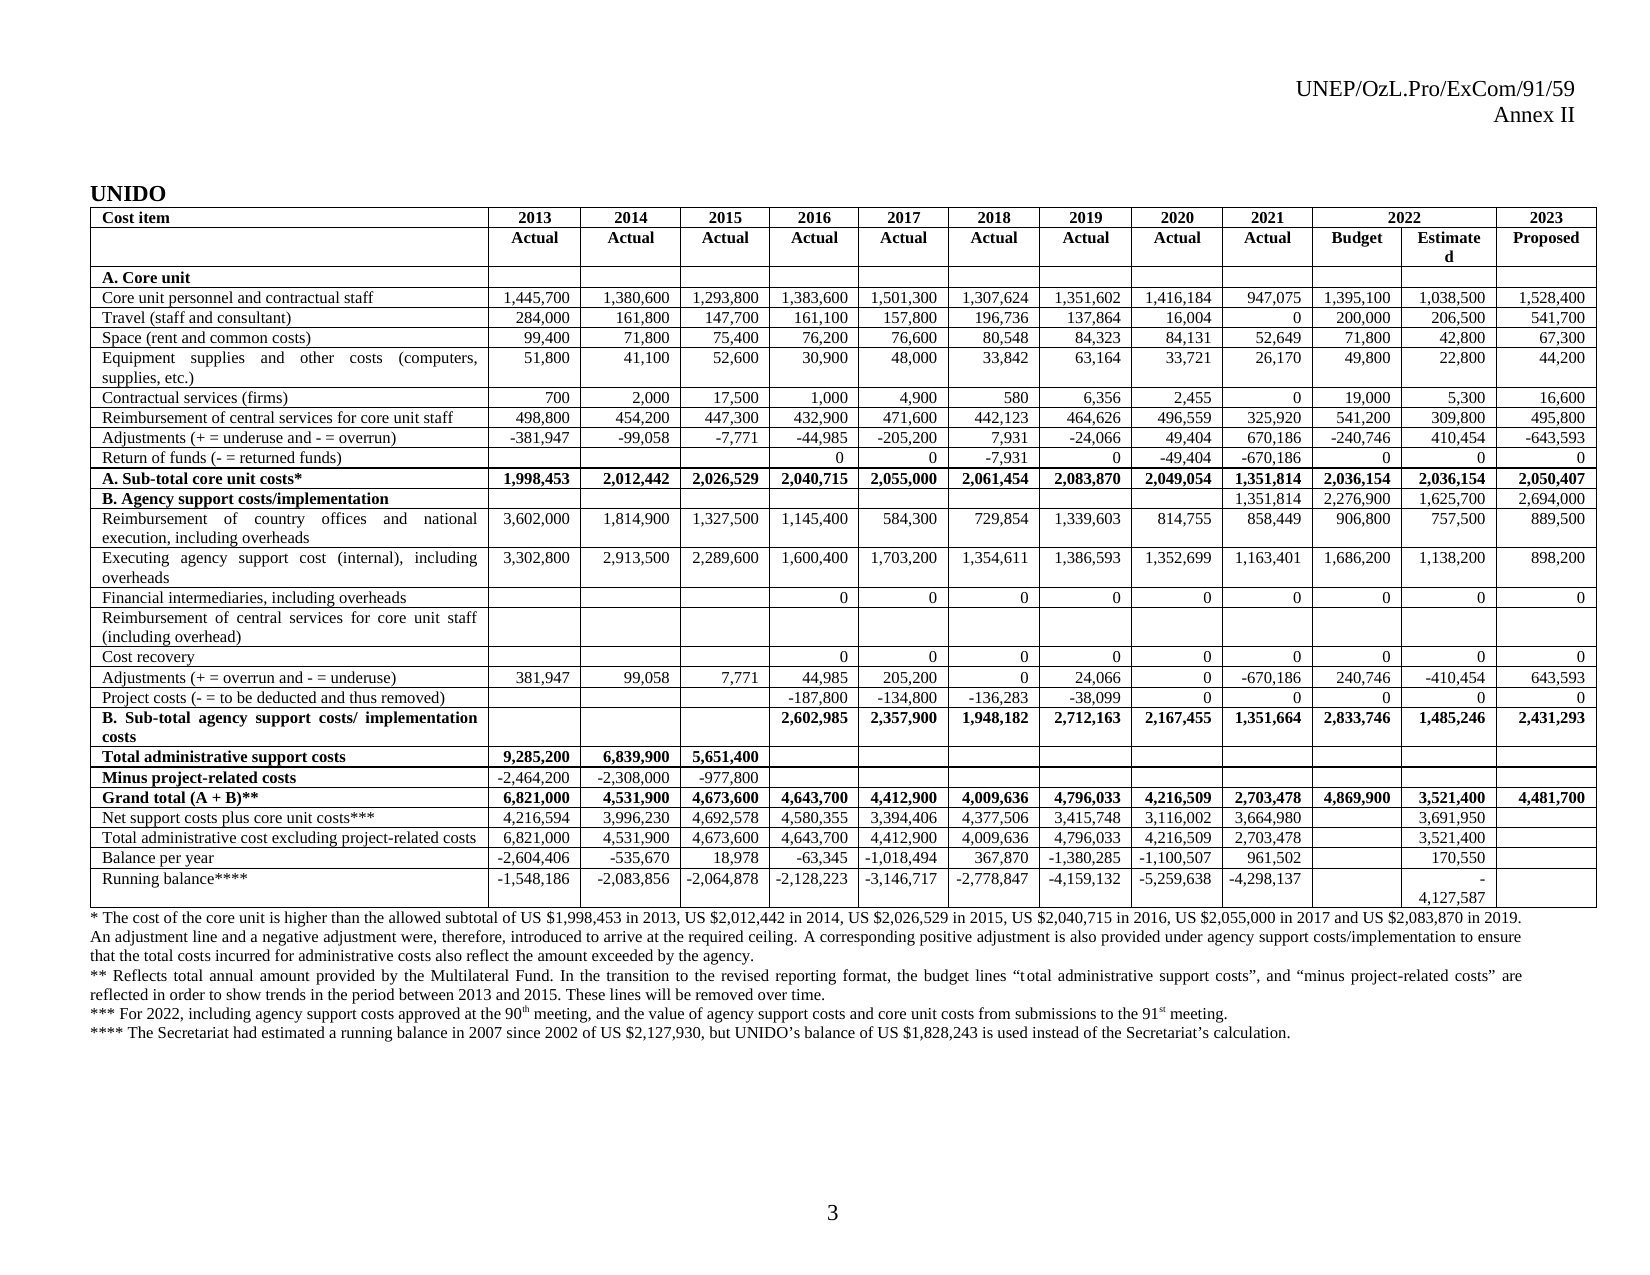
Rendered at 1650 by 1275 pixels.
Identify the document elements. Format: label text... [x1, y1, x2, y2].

table_header 2015 [681, 208, 769, 227]
table_cell 2,703,478 [1223, 828, 1312, 847]
table_cell -134,800 [859, 688, 948, 707]
table_cell -643,593 [1497, 428, 1596, 447]
table_cell 4,412,900 [859, 828, 948, 847]
table_cell [1313, 828, 1401, 847]
table_cell 464,626 [1040, 408, 1131, 427]
table_cell 1,686,200 [1313, 548, 1401, 587]
table_cell Core unit personnel and contractual staff [91, 288, 488, 307]
table_cell 0 [1402, 448, 1496, 467]
text **** The Secretariat had estimated a running balance in 2007 since 2002 of US $2,127,930, but UNIDO’s balance of US $1,828,243 is used instead of the Secretariat’s calculation. [90, 1023, 1575, 1042]
table_cell 2,431,293 [1497, 708, 1596, 746]
table_cell [1497, 608, 1596, 646]
table_cell Equipment supplies and other costs (computers, supplies, etc.) [91, 348, 488, 387]
table_cell [489, 708, 580, 746]
table_cell 161,800 [581, 308, 680, 327]
table_cell -4,159,132 [1040, 869, 1131, 907]
table_cell 2,050,407 [1497, 469, 1596, 488]
table_cell 52,649 [1223, 328, 1312, 347]
table_cell 0 [1497, 688, 1596, 707]
table_cell -2,128,223 [770, 869, 858, 907]
table_cell 0 [1313, 588, 1401, 607]
table_cell 3,116,002 [1132, 808, 1222, 827]
table_cell 961,502 [1223, 848, 1312, 867]
table_cell [1313, 869, 1401, 907]
table_cell 6,821,000 [489, 828, 580, 847]
table_cell Grand total (A + B)** [91, 788, 488, 807]
table_cell 1,625,700 [1402, 489, 1496, 508]
table_cell [1313, 608, 1401, 646]
table_cell [581, 688, 680, 707]
table_cell Net support costs plus core unit costs*** [91, 808, 488, 827]
table_cell 325,920 [1223, 408, 1312, 427]
table_cell [770, 267, 858, 287]
table_cell 1,445,700 [489, 288, 580, 307]
table_cell 240,746 [1313, 667, 1401, 687]
table_cell [1223, 608, 1312, 646]
table_cell 3,664,980 [1223, 808, 1312, 827]
table_cell 4,216,509 [1132, 788, 1222, 807]
table_cell 4,412,900 [859, 788, 948, 807]
table_cell 2,703,478 [1223, 788, 1312, 807]
table_cell 3,394,406 [859, 808, 948, 827]
table_cell [949, 747, 1039, 766]
table_cell 0 [1223, 388, 1312, 407]
table_cell 1,998,453 [489, 469, 580, 488]
table_cell Space (rent and common costs) [91, 328, 488, 347]
table_cell 30,900 [770, 348, 858, 387]
table_cell 42,800 [1402, 328, 1496, 347]
table_cell 2,061,454 [949, 469, 1039, 488]
table_cell 4,643,700 [770, 788, 858, 807]
table_cell 670,186 [1223, 428, 1312, 447]
table_cell [859, 608, 948, 646]
table_cell [1402, 747, 1496, 766]
table_cell -5,259,638 [1132, 869, 1222, 907]
table_cell 16,004 [1132, 308, 1222, 327]
table_cell 1,138,200 [1402, 548, 1496, 587]
table_cell 7,771 [681, 667, 769, 687]
table_cell B. Agency support costs/implementation [91, 489, 488, 508]
table_header 2018 [949, 208, 1039, 227]
table_cell 26,170 [1223, 348, 1312, 387]
table_cell [581, 588, 680, 607]
table_cell 41,100 [581, 348, 680, 387]
table_cell 1,380,600 [581, 288, 680, 307]
table_cell -49,404 [1132, 448, 1222, 467]
table_cell 1,354,611 [949, 548, 1039, 587]
table_cell [1402, 267, 1496, 287]
table_cell 4,900 [859, 388, 948, 407]
table_cell 44,200 [1497, 348, 1596, 387]
table_cell Budget [1313, 228, 1401, 266]
table_cell 157,800 [859, 308, 948, 327]
table_cell 0 [1223, 308, 1312, 327]
table_header 2022 [1313, 208, 1496, 227]
table_cell 4,009,636 [949, 788, 1039, 807]
table_cell -1,548,186 [489, 869, 580, 907]
table_cell 4,673,600 [681, 828, 769, 847]
table_cell [1402, 768, 1496, 787]
table_cell -535,670 [581, 848, 680, 867]
table_cell 0 [1402, 688, 1496, 707]
table_cell 80,548 [949, 328, 1039, 347]
table_cell -2,778,847 [949, 869, 1039, 907]
table_cell Actual [489, 228, 580, 266]
table_cell [1223, 267, 1312, 287]
table_cell 2,036,154 [1402, 469, 1496, 488]
table_header 2020 [1132, 208, 1222, 227]
table_cell -1,018,494 [859, 848, 948, 867]
table_cell Adjustments (+ = underuse and - = overrun) [91, 428, 488, 447]
table_cell Project costs (- = to be deducted and thus removed) [91, 688, 488, 707]
table_cell -410,454 [1402, 667, 1496, 687]
table_cell 757,500 [1402, 509, 1496, 547]
table_cell [1040, 768, 1131, 787]
table_cell 1,386,593 [1040, 548, 1131, 587]
table_cell [770, 489, 858, 508]
table_cell 0 [1497, 588, 1596, 607]
table_cell Minus project-related costs [91, 768, 488, 787]
table_cell Adjustments (+ = overrun and - = underuse) [91, 667, 488, 687]
table_cell Return of funds (- = returned funds) [91, 448, 488, 467]
table_cell [1132, 267, 1222, 287]
table_cell 18,978 [681, 848, 769, 867]
table_cell -3,146,717 [859, 869, 948, 907]
table_cell 0 [770, 647, 858, 666]
table_cell 205,200 [859, 667, 948, 687]
title ** Reflects total annual amount provided by the Multilateral Fund. In the transition to the revised reporting format, the budget lines “total administrative support costs”, and “minus project-related costs” are reflected in order to show trends in the period between 2013 and 2015. These lines will be removed over time. [90, 965, 1522, 1004]
table_cell 309,800 [1402, 408, 1496, 427]
table_cell 24,066 [1040, 667, 1131, 687]
table_cell 700 [489, 388, 580, 407]
table_cell 99,058 [581, 667, 680, 687]
table_cell -136,283 [949, 688, 1039, 707]
table_cell 1,000 [770, 388, 858, 407]
table_cell Financial intermediaries, including overheads [91, 588, 488, 607]
table_cell Actual [949, 228, 1039, 266]
table_cell 454,200 [581, 408, 680, 427]
table_cell [1497, 808, 1596, 827]
table_cell 729,854 [949, 509, 1039, 547]
table_cell [681, 588, 769, 607]
table_cell 0 [949, 647, 1039, 666]
table_cell 2,357,900 [859, 708, 948, 746]
table_cell 2,167,455 [1132, 708, 1222, 746]
table_cell [581, 608, 680, 646]
table_cell 1,339,603 [1040, 509, 1131, 547]
table_cell 814,755 [1132, 509, 1222, 547]
table_cell 1,163,401 [1223, 548, 1312, 587]
table_cell -7,771 [681, 428, 769, 447]
table_cell 1,814,900 [581, 509, 680, 547]
table_cell 76,600 [859, 328, 948, 347]
table_cell [489, 688, 580, 707]
table_cell 67,300 [1497, 328, 1596, 347]
table_cell [1497, 869, 1596, 907]
table_cell -670,186 [1223, 448, 1312, 467]
table_cell 49,404 [1132, 428, 1222, 447]
table_cell 1,327,500 [681, 509, 769, 547]
table_cell Estimated [1402, 228, 1496, 266]
table_cell 2,000 [581, 388, 680, 407]
table_cell 52,600 [681, 348, 769, 387]
table_cell 367,870 [949, 848, 1039, 867]
table_cell 0 [1040, 588, 1131, 607]
table_cell 4,869,900 [1313, 788, 1401, 807]
table_cell Reimbursement of central services for core unit staff (including overhead) [91, 608, 488, 646]
table_cell 2,083,870 [1040, 469, 1131, 488]
table_cell 0 [859, 588, 948, 607]
table_cell Running balance**** [91, 869, 488, 907]
table_cell 1,600,400 [770, 548, 858, 587]
table_cell 1,383,600 [770, 288, 858, 307]
table_cell 580 [949, 388, 1039, 407]
table_cell 1,703,200 [859, 548, 948, 587]
table_cell 4,531,900 [581, 828, 680, 847]
table_cell 3,521,400 [1402, 828, 1496, 847]
table_cell 584,300 [859, 509, 948, 547]
table_cell 22,800 [1402, 348, 1496, 387]
table_cell 898,200 [1497, 548, 1596, 587]
table_cell 71,800 [581, 328, 680, 347]
table_cell 5,300 [1402, 388, 1496, 407]
table_cell 200,000 [1313, 308, 1401, 327]
table_cell 2,712,163 [1040, 708, 1131, 746]
table_cell 3,302,800 [489, 548, 580, 587]
table_cell Balance per year [91, 848, 488, 867]
table_header 2021 [1223, 208, 1312, 227]
table_cell Actual [1040, 228, 1131, 266]
table_cell [489, 588, 580, 607]
table_cell Reimbursement of central services for core unit staff [91, 408, 488, 427]
table_cell -4,127,587 [1402, 869, 1496, 907]
table_cell Contractual services (firms) [91, 388, 488, 407]
table_cell 2,026,529 [681, 469, 769, 488]
table_cell [770, 608, 858, 646]
table_cell [1223, 747, 1312, 766]
table_cell 1,395,100 [1313, 288, 1401, 307]
table_cell 7,931 [949, 428, 1039, 447]
table_cell [1313, 768, 1401, 787]
table_cell 51,800 [489, 348, 580, 387]
table_cell 1,528,400 [1497, 288, 1596, 307]
table_cell 4,692,578 [681, 808, 769, 827]
table_cell Proposed [1497, 228, 1596, 266]
table_cell [1132, 747, 1222, 766]
table_cell [581, 448, 680, 467]
table_cell -2,064,878 [681, 869, 769, 907]
table_cell [859, 489, 948, 508]
table_cell 2,455 [1132, 388, 1222, 407]
table_cell 5,651,400 [681, 747, 769, 766]
table_cell [681, 708, 769, 746]
table_cell 49,800 [1313, 348, 1401, 387]
table_cell 0 [1040, 448, 1131, 467]
table_cell Executing agency support cost (internal), including overheads [91, 548, 488, 587]
table_cell 889,500 [1497, 509, 1596, 547]
table_cell 0 [1313, 688, 1401, 707]
table_cell [489, 608, 580, 646]
table_cell 6,839,900 [581, 747, 680, 766]
table_cell 147,700 [681, 308, 769, 327]
table_cell [91, 228, 488, 266]
table_cell -2,604,406 [489, 848, 580, 867]
text UNIDO [90, 180, 1575, 207]
table_cell -977,800 [681, 768, 769, 787]
table_header 2017 [859, 208, 948, 227]
table_cell -1,100,507 [1132, 848, 1222, 867]
table_cell 1,293,800 [681, 288, 769, 307]
table_cell 9,285,200 [489, 747, 580, 766]
table_cell 0 [1223, 588, 1312, 607]
table_cell 2,040,715 [770, 469, 858, 488]
table_cell -1,380,285 [1040, 848, 1131, 867]
table_cell [1497, 848, 1596, 867]
table_cell 410,454 [1402, 428, 1496, 447]
table_cell 206,500 [1402, 308, 1496, 327]
table_cell 161,100 [770, 308, 858, 327]
table_cell [681, 489, 769, 508]
table_cell -24,066 [1040, 428, 1131, 447]
table_cell [859, 267, 948, 287]
table_cell 0 [1132, 667, 1222, 687]
table_cell 0 [770, 588, 858, 607]
table_cell 2,276,900 [1313, 489, 1401, 508]
table_cell 3,415,748 [1040, 808, 1131, 827]
table_header 2023 [1497, 208, 1596, 227]
table_cell [1040, 267, 1131, 287]
table_cell 6,821,000 [489, 788, 580, 807]
table_cell [581, 489, 680, 508]
table_cell 3,602,000 [489, 509, 580, 547]
table_cell [1040, 747, 1131, 766]
table_cell 432,900 [770, 408, 858, 427]
table_cell 471,600 [859, 408, 948, 427]
table_cell 0 [949, 588, 1039, 607]
table_cell 1,948,182 [949, 708, 1039, 746]
table_cell 71,800 [1313, 328, 1401, 347]
table_cell [770, 747, 858, 766]
table_cell 541,700 [1497, 308, 1596, 327]
table_cell Cost recovery [91, 647, 488, 666]
table_cell Reimbursement of country offices and national execution, including overheads [91, 509, 488, 547]
table_cell 170,550 [1402, 848, 1496, 867]
table_cell [949, 489, 1039, 508]
table_cell 0 [859, 647, 948, 666]
table_cell -63,345 [770, 848, 858, 867]
table_header 2019 [1040, 208, 1131, 227]
table_cell [1497, 828, 1596, 847]
table_cell [1313, 808, 1401, 827]
table_cell 76,200 [770, 328, 858, 347]
table_header 2014 [581, 208, 680, 227]
table_cell 0 [1497, 448, 1596, 467]
table_cell 0 [1040, 647, 1131, 666]
table_cell Actual [581, 228, 680, 266]
table_cell 1,351,602 [1040, 288, 1131, 307]
table_cell [681, 608, 769, 646]
table_cell 196,736 [949, 308, 1039, 327]
table_cell 84,131 [1132, 328, 1222, 347]
table_cell 4,643,700 [770, 828, 858, 847]
table_cell [949, 267, 1039, 287]
table_cell Travel (staff and consultant) [91, 308, 488, 327]
table_cell 84,323 [1040, 328, 1131, 347]
table_cell Actual [681, 228, 769, 266]
table_cell 4,216,594 [489, 808, 580, 827]
table_cell [1223, 768, 1312, 787]
table_cell 2,049,054 [1132, 469, 1222, 488]
table_cell 1,351,814 [1223, 489, 1312, 508]
table_cell 4,580,355 [770, 808, 858, 827]
table_cell -205,200 [859, 428, 948, 447]
table_cell [581, 708, 680, 746]
table_cell -670,186 [1223, 667, 1312, 687]
table_cell -4,298,137 [1223, 869, 1312, 907]
table_cell [489, 448, 580, 467]
table_cell 4,377,506 [949, 808, 1039, 827]
table_cell 17,500 [681, 388, 769, 407]
table_cell 48,000 [859, 348, 948, 387]
table_cell 442,123 [949, 408, 1039, 427]
table_cell Actual [770, 228, 858, 266]
table_cell -381,947 [489, 428, 580, 447]
table_cell 4,531,900 [581, 788, 680, 807]
table_cell 643,593 [1497, 667, 1596, 687]
table_cell -2,464,200 [489, 768, 580, 787]
table_cell [1313, 848, 1401, 867]
table_cell B. Sub-total agency support costs/ implementation costs [91, 708, 488, 746]
table_cell -2,083,856 [581, 869, 680, 907]
table_cell [949, 768, 1039, 787]
table_cell 2,833,746 [1313, 708, 1401, 746]
table_cell [581, 647, 680, 666]
table_cell 381,947 [489, 667, 580, 687]
table_cell [681, 688, 769, 707]
table_cell 0 [949, 667, 1039, 687]
table_cell [681, 647, 769, 666]
table_header 2013 [489, 208, 580, 227]
text * The cost of the core unit is higher than the allowed subtotal of US $1,998,453 in 2013, US $2,012,442 in 2014, US $2,026,529 in 2015, US $2,040,715 in 2016, US $2,055,000 in 2017 and US $2,083,870 in 2019. An adjustment line and a negative adjustment were, therefore, introduced to arrive at the required ceiling. A corresponding positive adjustment is also provided under agency support costs/implementation to ensure that the total costs incurred for administrative costs also reflect the amount exceeded by the agency. [90, 908, 1522, 965]
table_cell [681, 448, 769, 467]
table_cell 1,038,500 [1402, 288, 1496, 307]
table_cell 0 [1223, 688, 1312, 707]
table_cell 906,800 [1313, 509, 1401, 547]
table_cell -44,985 [770, 428, 858, 447]
table_cell 2,694,000 [1497, 489, 1596, 508]
table_cell 33,842 [949, 348, 1039, 387]
table_cell 2,012,442 [581, 469, 680, 488]
table_cell [489, 647, 580, 666]
table_cell 0 [1313, 647, 1401, 666]
table_cell [1132, 768, 1222, 787]
table_cell 0 [1132, 688, 1222, 707]
table_cell 858,449 [1223, 509, 1312, 547]
table_cell 2,289,600 [681, 548, 769, 587]
table_cell 33,721 [1132, 348, 1222, 387]
table_cell A. Core unit [91, 267, 488, 287]
table_cell 0 [1402, 647, 1496, 666]
table_cell -7,931 [949, 448, 1039, 467]
table_cell 4,216,509 [1132, 828, 1222, 847]
table_cell 19,000 [1313, 388, 1401, 407]
table_cell 1,351,664 [1223, 708, 1312, 746]
table_cell -187,800 [770, 688, 858, 707]
table_cell 498,800 [489, 408, 580, 427]
table_cell 0 [1223, 647, 1312, 666]
table_cell 63,164 [1040, 348, 1131, 387]
table_cell 0 [770, 448, 858, 467]
table_cell 2,602,985 [770, 708, 858, 746]
table_cell 4,481,700 [1497, 788, 1596, 807]
table_cell 137,864 [1040, 308, 1131, 327]
table_cell [859, 747, 948, 766]
table_cell 1,416,184 [1132, 288, 1222, 307]
table_cell 0 [1402, 588, 1496, 607]
table_cell 44,985 [770, 667, 858, 687]
table_cell 6,356 [1040, 388, 1131, 407]
table_header Cost item [91, 208, 488, 227]
table_cell Actual [859, 228, 948, 266]
table_cell 2,055,000 [859, 469, 948, 488]
table_cell 99,400 [489, 328, 580, 347]
table_header 2016 [770, 208, 858, 227]
table_cell 1,485,246 [1402, 708, 1496, 746]
table_cell [859, 768, 948, 787]
table_cell 947,075 [1223, 288, 1312, 307]
table_cell 496,559 [1132, 408, 1222, 427]
table_cell Actual [1132, 228, 1222, 266]
table_cell 495,800 [1497, 408, 1596, 427]
table_cell -38,099 [1040, 688, 1131, 707]
table_cell 0 [859, 448, 948, 467]
table_cell 1,352,699 [1132, 548, 1222, 587]
table_cell 541,200 [1313, 408, 1401, 427]
table_cell [1313, 747, 1401, 766]
table_cell A. Sub-total core unit costs* [91, 469, 488, 488]
table_cell 3,521,400 [1402, 788, 1496, 807]
table_cell 4,796,033 [1040, 828, 1131, 847]
table_cell 0 [1132, 588, 1222, 607]
table_cell [949, 608, 1039, 646]
table_cell 0 [1313, 448, 1401, 467]
table_cell 4,796,033 [1040, 788, 1131, 807]
table_cell [1497, 747, 1596, 766]
table_cell 0 [1497, 647, 1596, 666]
table_cell 75,400 [681, 328, 769, 347]
table_cell 2,036,154 [1313, 469, 1401, 488]
table_cell 4,009,636 [949, 828, 1039, 847]
table_cell 1,351,814 [1223, 469, 1312, 488]
table_cell [1040, 608, 1131, 646]
table_cell [1132, 489, 1222, 508]
table_cell Total administrative support costs [91, 747, 488, 766]
table_cell [489, 489, 580, 508]
table_cell 1,307,624 [949, 288, 1039, 307]
table_cell [1402, 608, 1496, 646]
table_cell 1,501,300 [859, 288, 948, 307]
table_cell 447,300 [681, 408, 769, 427]
table_cell 4,673,600 [681, 788, 769, 807]
table_cell Total administrative cost excluding project-related costs [91, 828, 488, 847]
table_cell 284,000 [489, 308, 580, 327]
table_cell 1,145,400 [770, 509, 858, 547]
table_cell [681, 267, 769, 287]
table_cell [1497, 267, 1596, 287]
table_cell -99,058 [581, 428, 680, 447]
table_cell -2,308,000 [581, 768, 680, 787]
table_cell 16,600 [1497, 388, 1596, 407]
table_cell [489, 267, 580, 287]
table_cell 3,691,950 [1402, 808, 1496, 827]
table_cell [1040, 489, 1131, 508]
table_cell 3,996,230 [581, 808, 680, 827]
table_cell [581, 267, 680, 287]
table_cell [1497, 768, 1596, 787]
text *** For 2022, including agency support costs approved at the 90th meeting, and the value of agency support costs and core unit costs from submissions to the 91st meeting. [90, 1004, 1575, 1023]
table_cell [1313, 267, 1401, 287]
table_cell 0 [1132, 647, 1222, 666]
table_cell [1132, 608, 1222, 646]
table_cell [770, 768, 858, 787]
table_cell 2,913,500 [581, 548, 680, 587]
table_cell Actual [1223, 228, 1312, 266]
table_cell -240,746 [1313, 428, 1401, 447]
